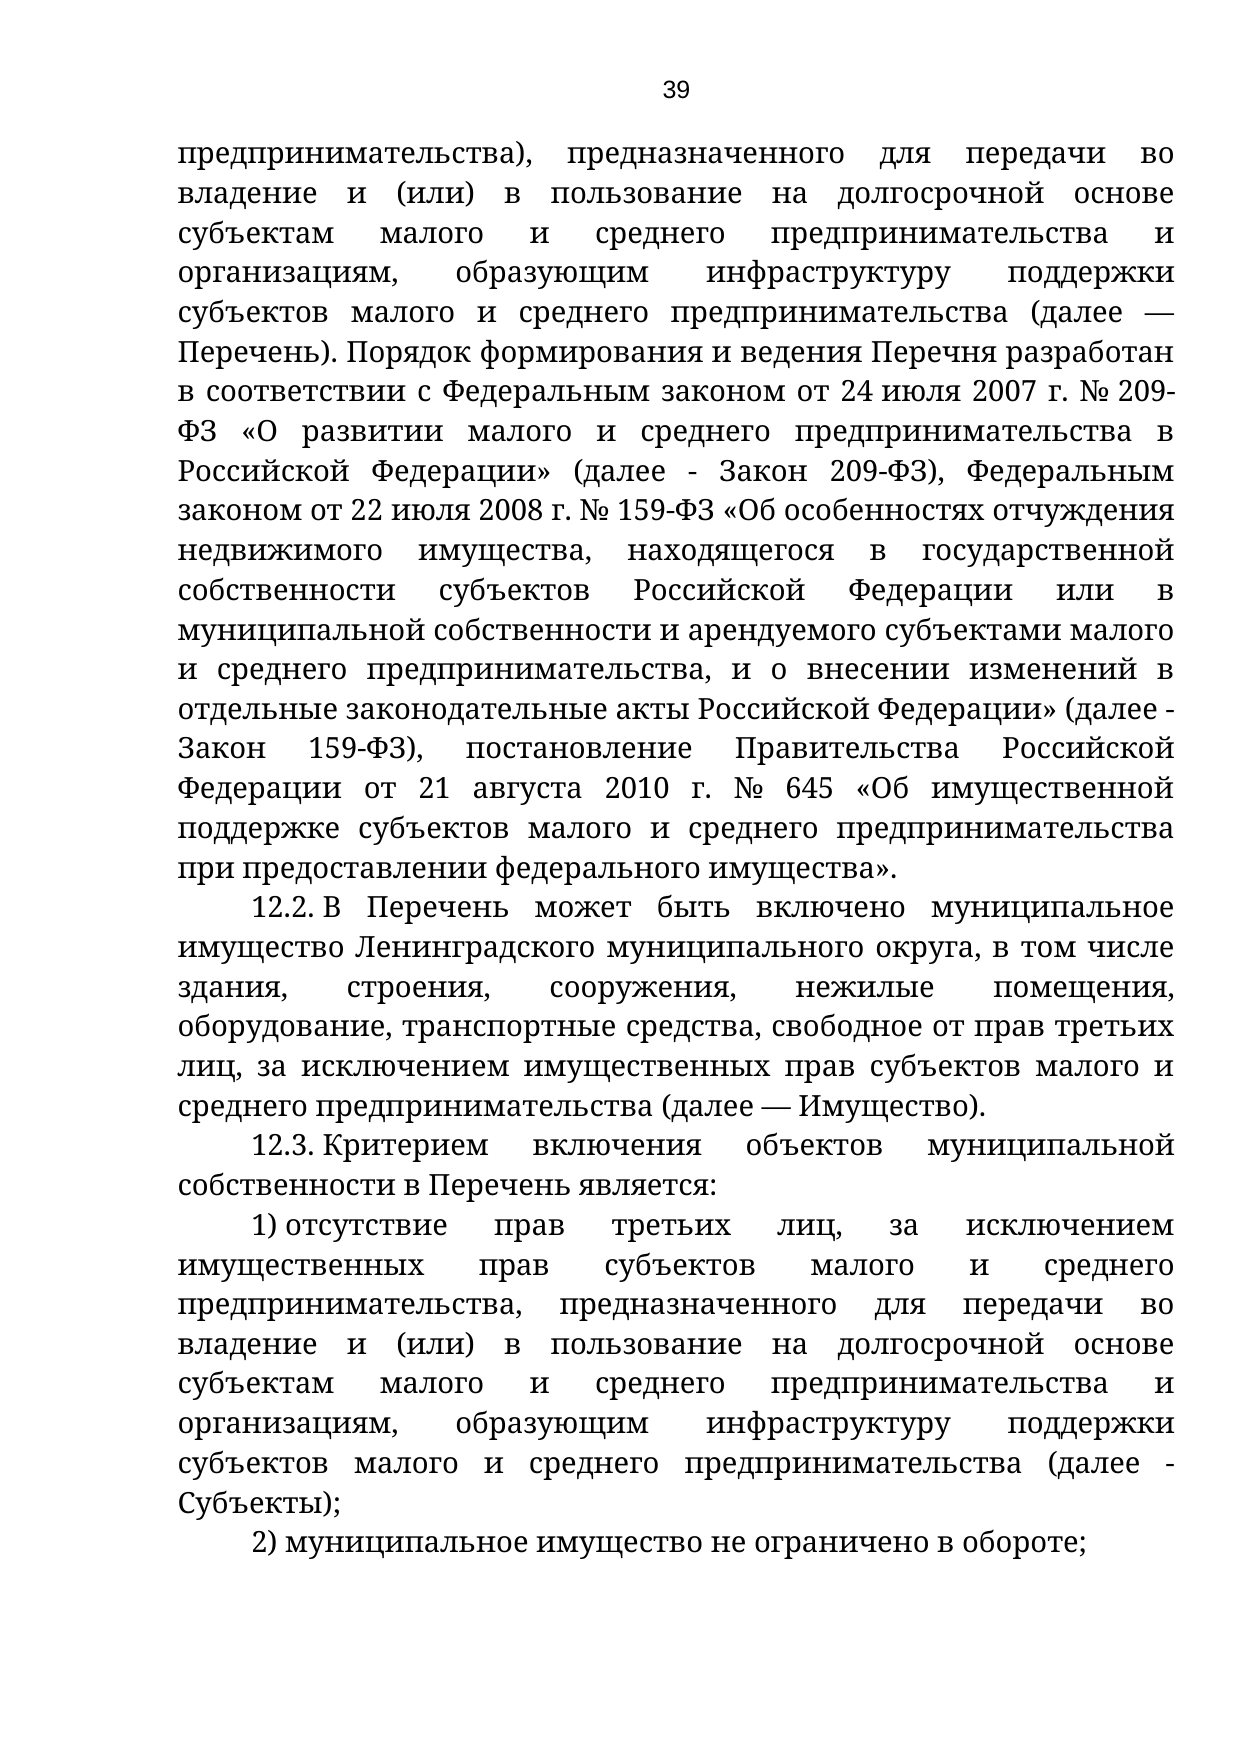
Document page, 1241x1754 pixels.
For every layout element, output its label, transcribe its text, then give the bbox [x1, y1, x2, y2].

text 12.3. Критерием включения объектов муниципальной собственности в Перечень является: [177, 1125, 1175, 1204]
text 12.2. В Перечень может быть включено муниципальное имущество Ленинградского муниципального округа, в том числе здания, строения, сооружения, нежилые помещения, оборудование, транспортные средства, свободное от прав третьих лиц, за исключением имущественных прав субъектов малого и среднего предпринимательства (далее — Имущество). [177, 887, 1175, 1125]
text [177, 132, 1175, 887]
text 2) муниципальное имущество не ограничено в обороте; [177, 1522, 1175, 1561]
text 1) отсутствие прав третьих лиц, за исключением имущественных прав субъектов малого и среднего предпринимательства, предназначенного для передачи во владение и (или) в пользование на долгосрочной основе субъектам малого и среднего предпринимательства и организациям, образующим инфраструктуру поддержки субъектов малого и среднего предпринимательства (далее - Субъекты); [177, 1204, 1175, 1522]
